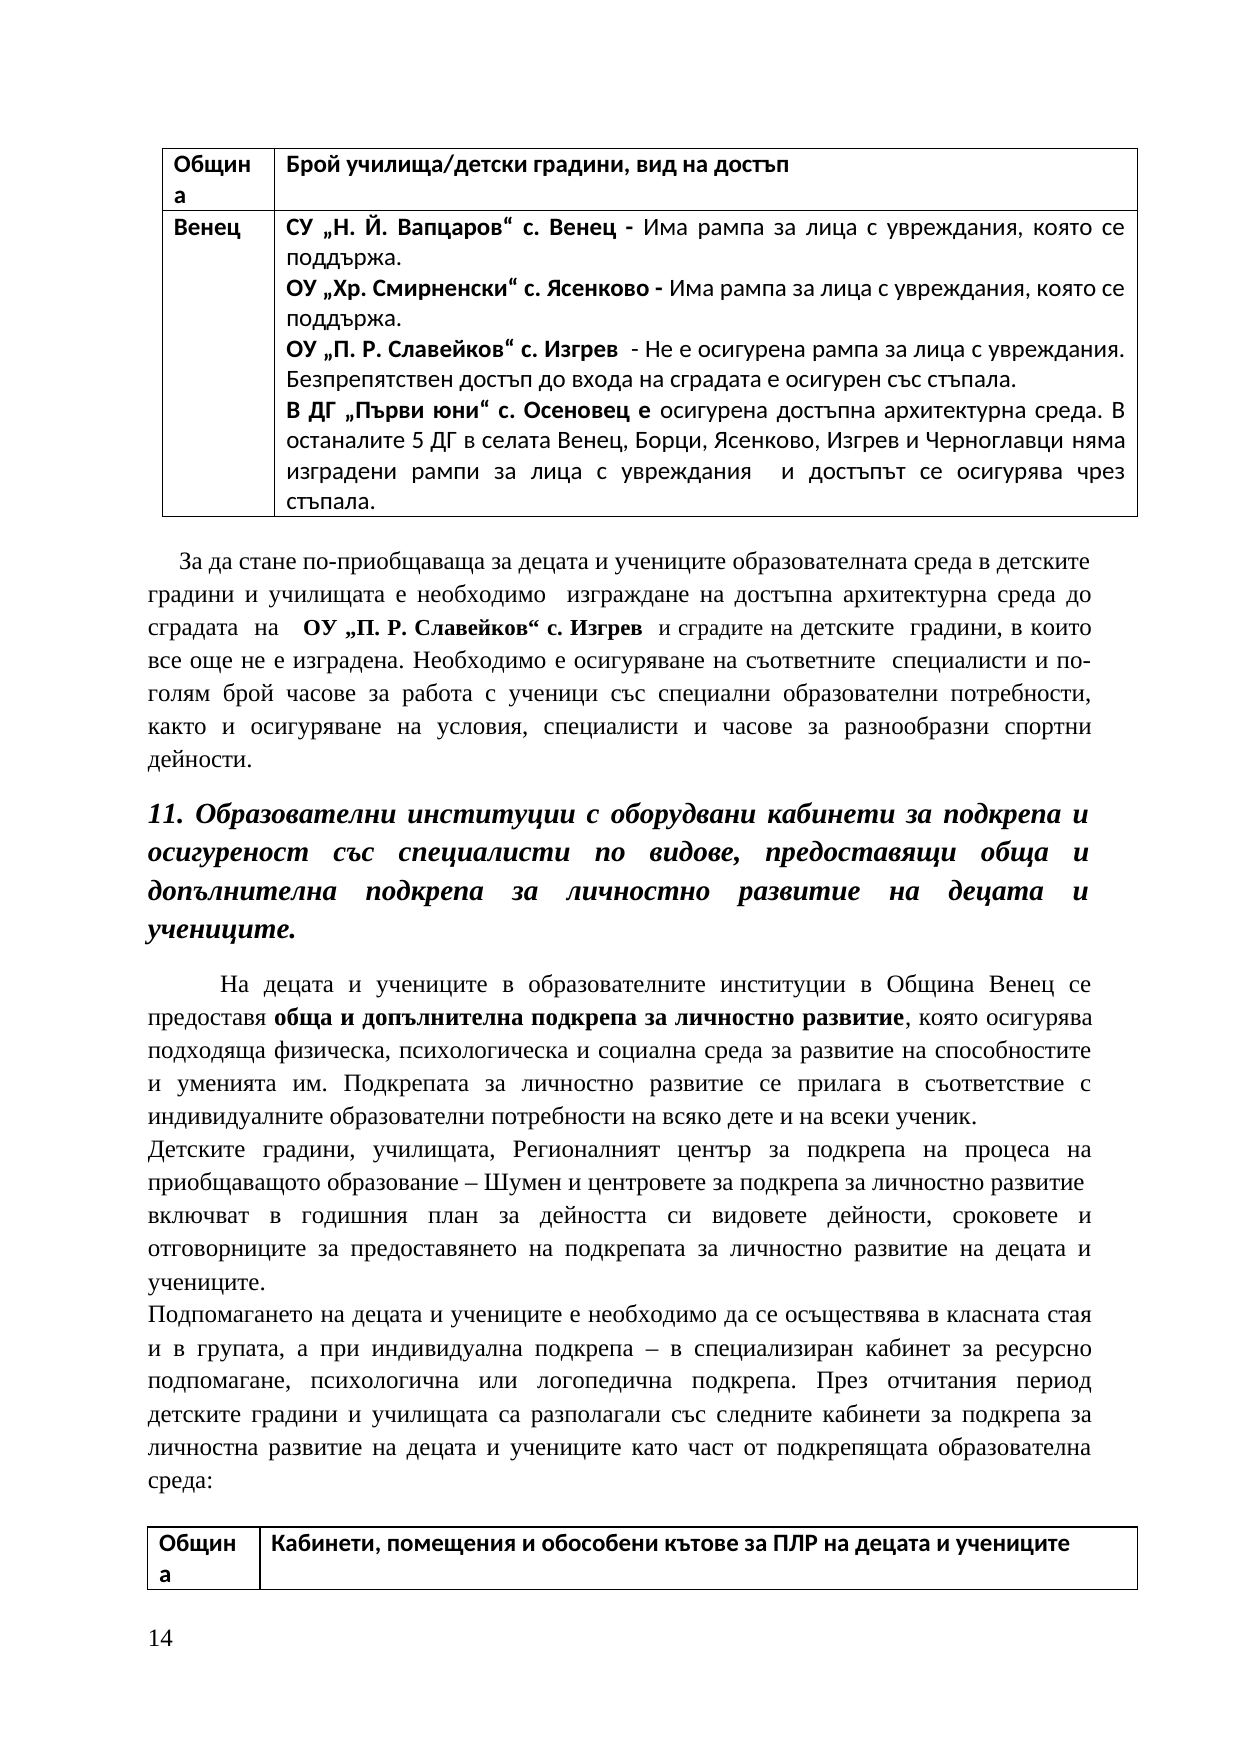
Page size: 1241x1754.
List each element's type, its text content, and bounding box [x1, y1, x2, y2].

text 11. Образователни институции с оборудвани кабинети за подкрепа и осигуреност със специалисти по видове, предоставящи обща и допълнителна подкрепа за личностно развитие на децата и учениците. [148, 796, 1093, 945]
table_header Община [148, 1528, 259, 1588]
text На децата и учениците в образователните институции в Община Венец се предоставя обща и допълнителна подкрепа за личностно развитие, която осигурява подходяща физическа, психологическа и социална среда за развитие на способностите и уменията им. Подкрепата за личностно развитие се прилага в съответствие с индивидуалните образователни потребности на всяко дете и на всеки ученик. [148, 969, 1093, 1130]
text За да стане по-приобщаваща за децата и учениците образователната среда в детските [148, 546, 1093, 574]
table_cell Венец [163, 211, 274, 516]
text Подпомагането на децата и учениците е необходимо да се осъществява в класната стая и в групата, а при индивидуална подкрепа – в специализиран кабинет за ресурсно подпомагане, психологична или логопедична подкрепа. През отчитания период детските градини и училищата са разполагали със следните кабинети за подкрепа за личностна развитие на децата и учениците като част от подкрепящата образователна среда: [148, 1299, 1093, 1493]
table_header Община [163, 149, 274, 210]
table_cell СУ „Н. Й. Вапцаров“ с. Венец - Има рампа за лица с увреждания, която се поддържа. ОУ „Хр. Смирненски“ с. Ясенково - Има рампа за лица с увреждания, която се поддържа. ОУ „П. Р. Славейков“ с. Изгрев - Не е осигурена рампа за лица с увреждания. Безпрепятствен достъп до входа на сградата е осигурен със стъпала. В ДГ „Първи юни“ с. Осеновец е осигурена достъпна архитектурна среда. В останалите 5 ДГ в селата Венец, Борци, Ясенково, Изгрев и Черноглавци няма изградени рампи за лица с увреждания и достъпът се осигурява чрез стъпала. [275, 211, 1137, 516]
text градини и училищата е необходимо изграждане на достъпна архитектурна среда до сградата на ОУ „П. Р. Славейков“ с. Изгрев и сградите на детските градини, в които все още не е изградена. Необходимо е осигуряване на съответните специалисти и по-голям брой часове за работа с ученици със специални образователни потребности, както и осигуряване на условия, специалисти и часове за разнообразни спортни дейности. [148, 579, 1093, 773]
text включват в годишния план за дейността си видовете дейности, сроковете и отговорниците за предоставянето на подкрепата за личностно развитие на децата и учениците. [148, 1201, 1093, 1295]
table_header Брой училища/детски градини, вид на достъп [275, 149, 1137, 210]
text Детските градини, училищата, Регионалният център за подкрепа на процеса на приобщаващото образование – Шумен и центровете за подкрепа за личностно развитие [148, 1134, 1093, 1196]
table_header Кабинети, помещения и обособени кътове за ПЛР на децата и учениците [261, 1528, 1137, 1588]
